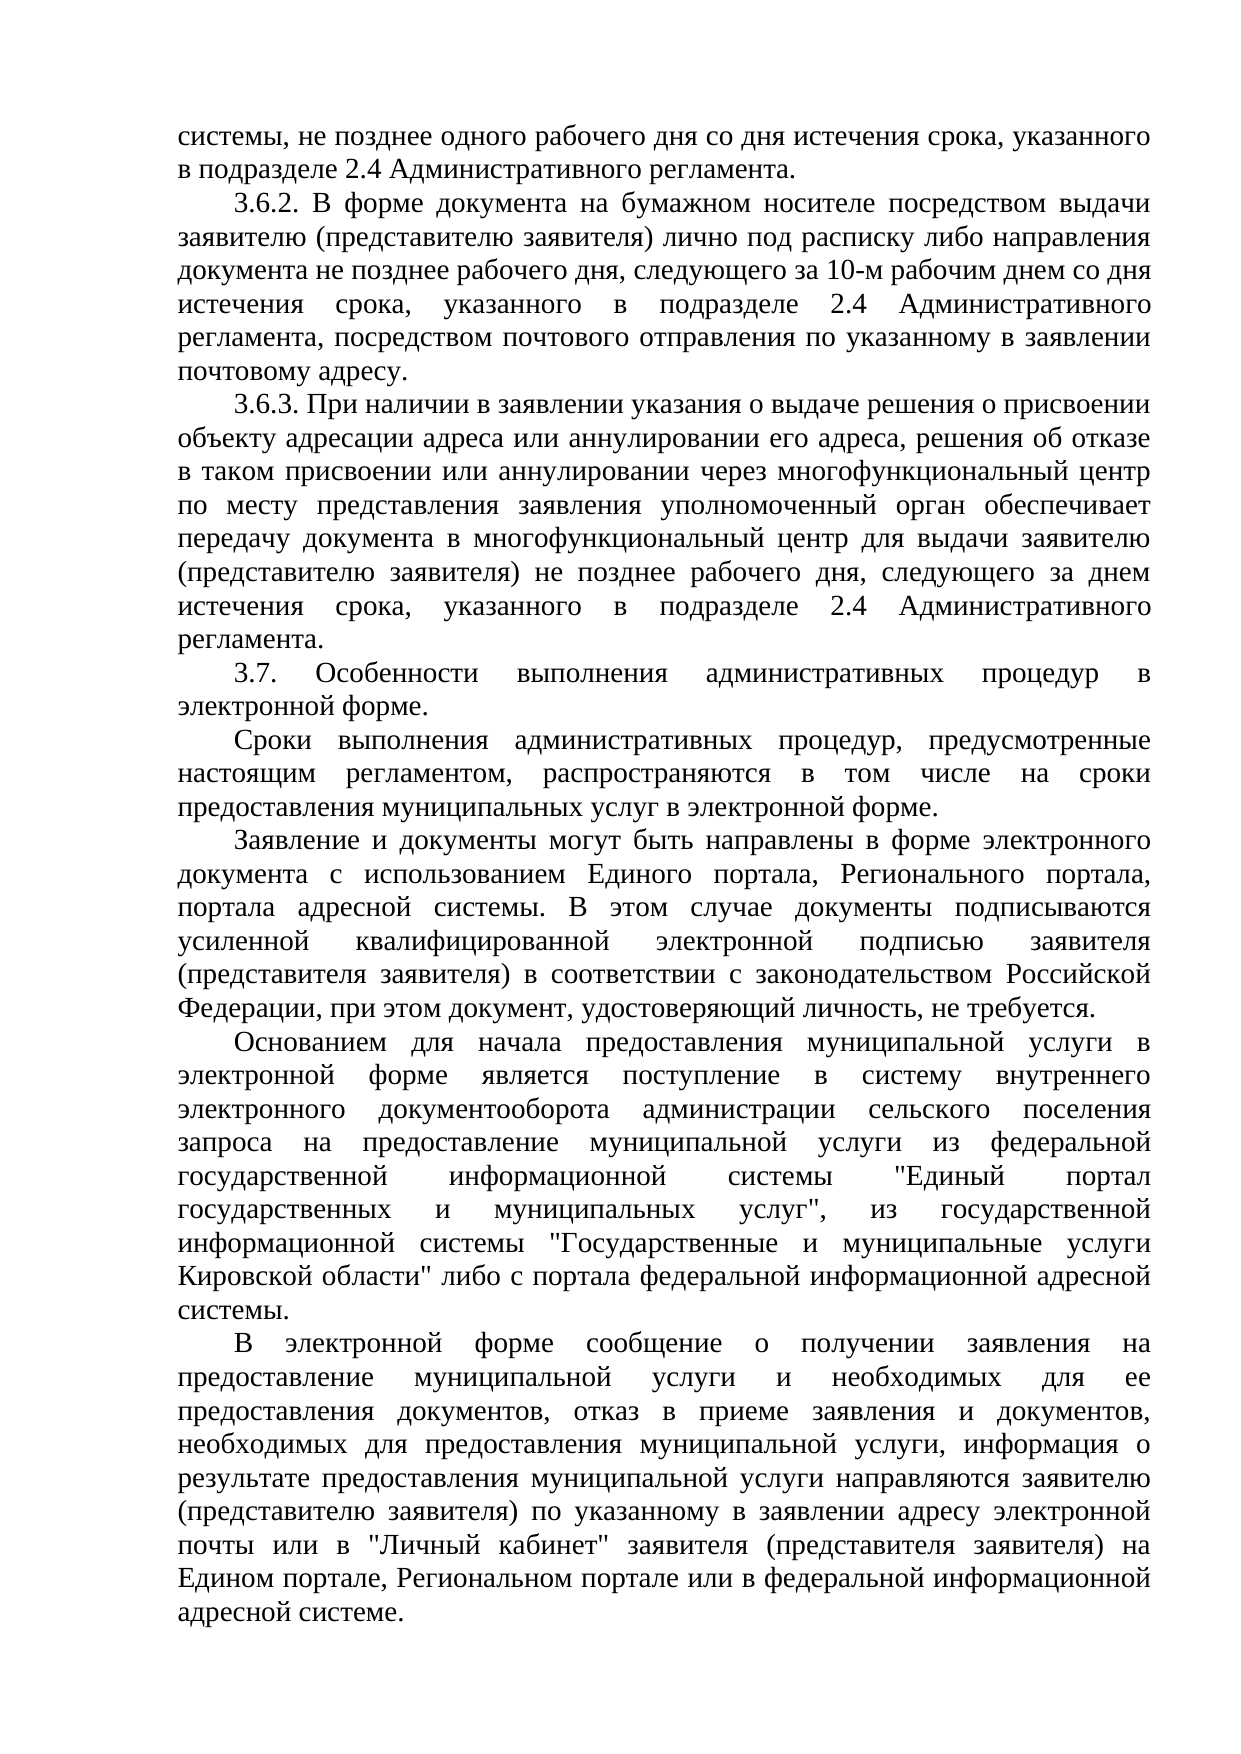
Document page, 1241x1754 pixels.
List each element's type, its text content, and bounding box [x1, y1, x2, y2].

text В электронной форме сообщение о получении заявления на предоставление муниципальной услуги и необходимых для ее предоставления документов, отказ в приеме заявления и документов, необходимых для предоставления муниципальной услуги, информация о результате предоставления муниципальной услуги направляются заявителю (представителю заявителя) по указанному в заявлении адресу электронной почты или в "Личный кабинет" заявителя (представителя заявителя) на Едином портале, Региональном портале или в федеральной информационной адресной системе. [177, 1326, 1152, 1627]
text 3.7. Особенности выполнения административных процедур в электронной форме. [177, 655, 1152, 722]
text Заявление и документы могут быть направлены в форме электронного документа с использованием Единого портала, Регионального портала, портала адресной системы. В этом случае документы подписываются усиленной квалифицированной электронной подписью заявителя (представителя заявителя) в соответствии с законодательством Российской Федерации, при этом документ, удостоверяющий личность, не требуется. [177, 822, 1152, 1024]
text 3.6.3. При наличии в заявлении указания о выдаче решения о присвоении объекту адресации адреса или аннулировании его адреса, решения об отказе в таком присвоении или аннулировании через многофункциональный центр по месту представления заявления уполномоченный орган обеспечивает передачу документа в многофункциональный центр для выдачи заявителю (представителю заявителя) не позднее рабочего дня, следующего за днем истечения срока, указанного в подразделе 2.4 Административного регламента. [177, 386, 1152, 655]
text 3.6.2. В форме документа на бумажном носителе посредством выдачи заявителю (представителю заявителя) лично под расписку либо направления документа не позднее рабочего дня, следующего за 10-м рабочим днем со дня истечения срока, указанного в подразделе 2.4 Административного регламента, посредством почтового отправления по указанному в заявлении почтовому адресу. [177, 185, 1152, 386]
text Сроки выполнения административных процедур, предусмотренные настоящим регламентом, распространяются в том числе на сроки предоставления муниципальных услуг в электронной форме. [177, 722, 1152, 822]
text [177, 118, 1152, 185]
text Основанием для начала предоставления муниципальной услуги в электронной форме является поступление в систему внутреннего электронного документооборота администрации сельского поселения запроса на предоставление муниципальной услуги из федеральной государственной информационной системы "Единый портал государственных и муниципальных услуг", из государственной информационной системы "Государственные и муниципальные услуги Кировской области" либо с портала федеральной информационной адресной системы. [177, 1024, 1152, 1326]
